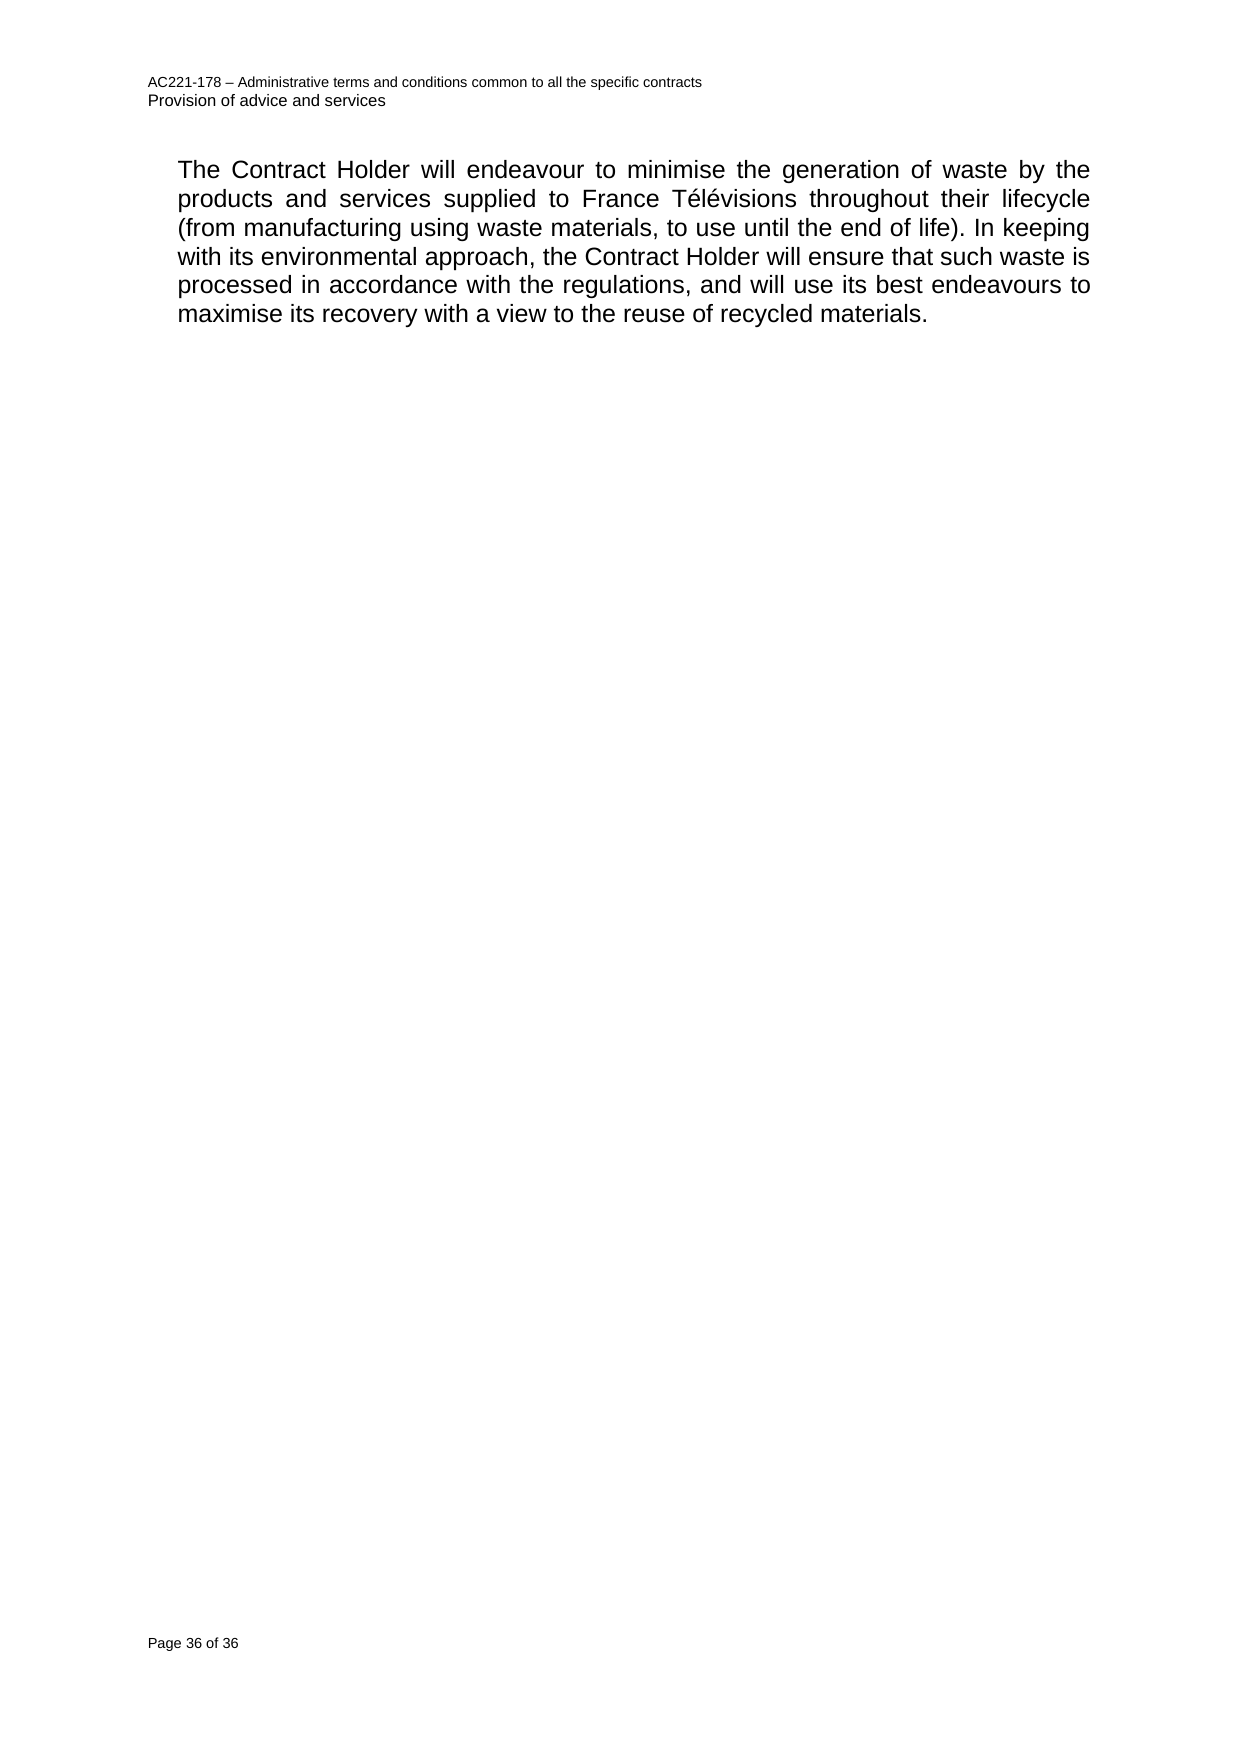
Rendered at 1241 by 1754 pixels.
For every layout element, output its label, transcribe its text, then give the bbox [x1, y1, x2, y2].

text The Contract Holder will endeavour to minimise the generation of waste by the products and services supplied to France Télévisions throughout their lifecycle (from manufacturing using waste materials, to use until the end of life). In keeping with its environmental approach, the Contract Holder will ensure that such waste is processed in accordance with the regulations, and will use its best endeavours to maximise its recovery with a view to the reuse of recycled materials. [177, 155, 1092, 328]
